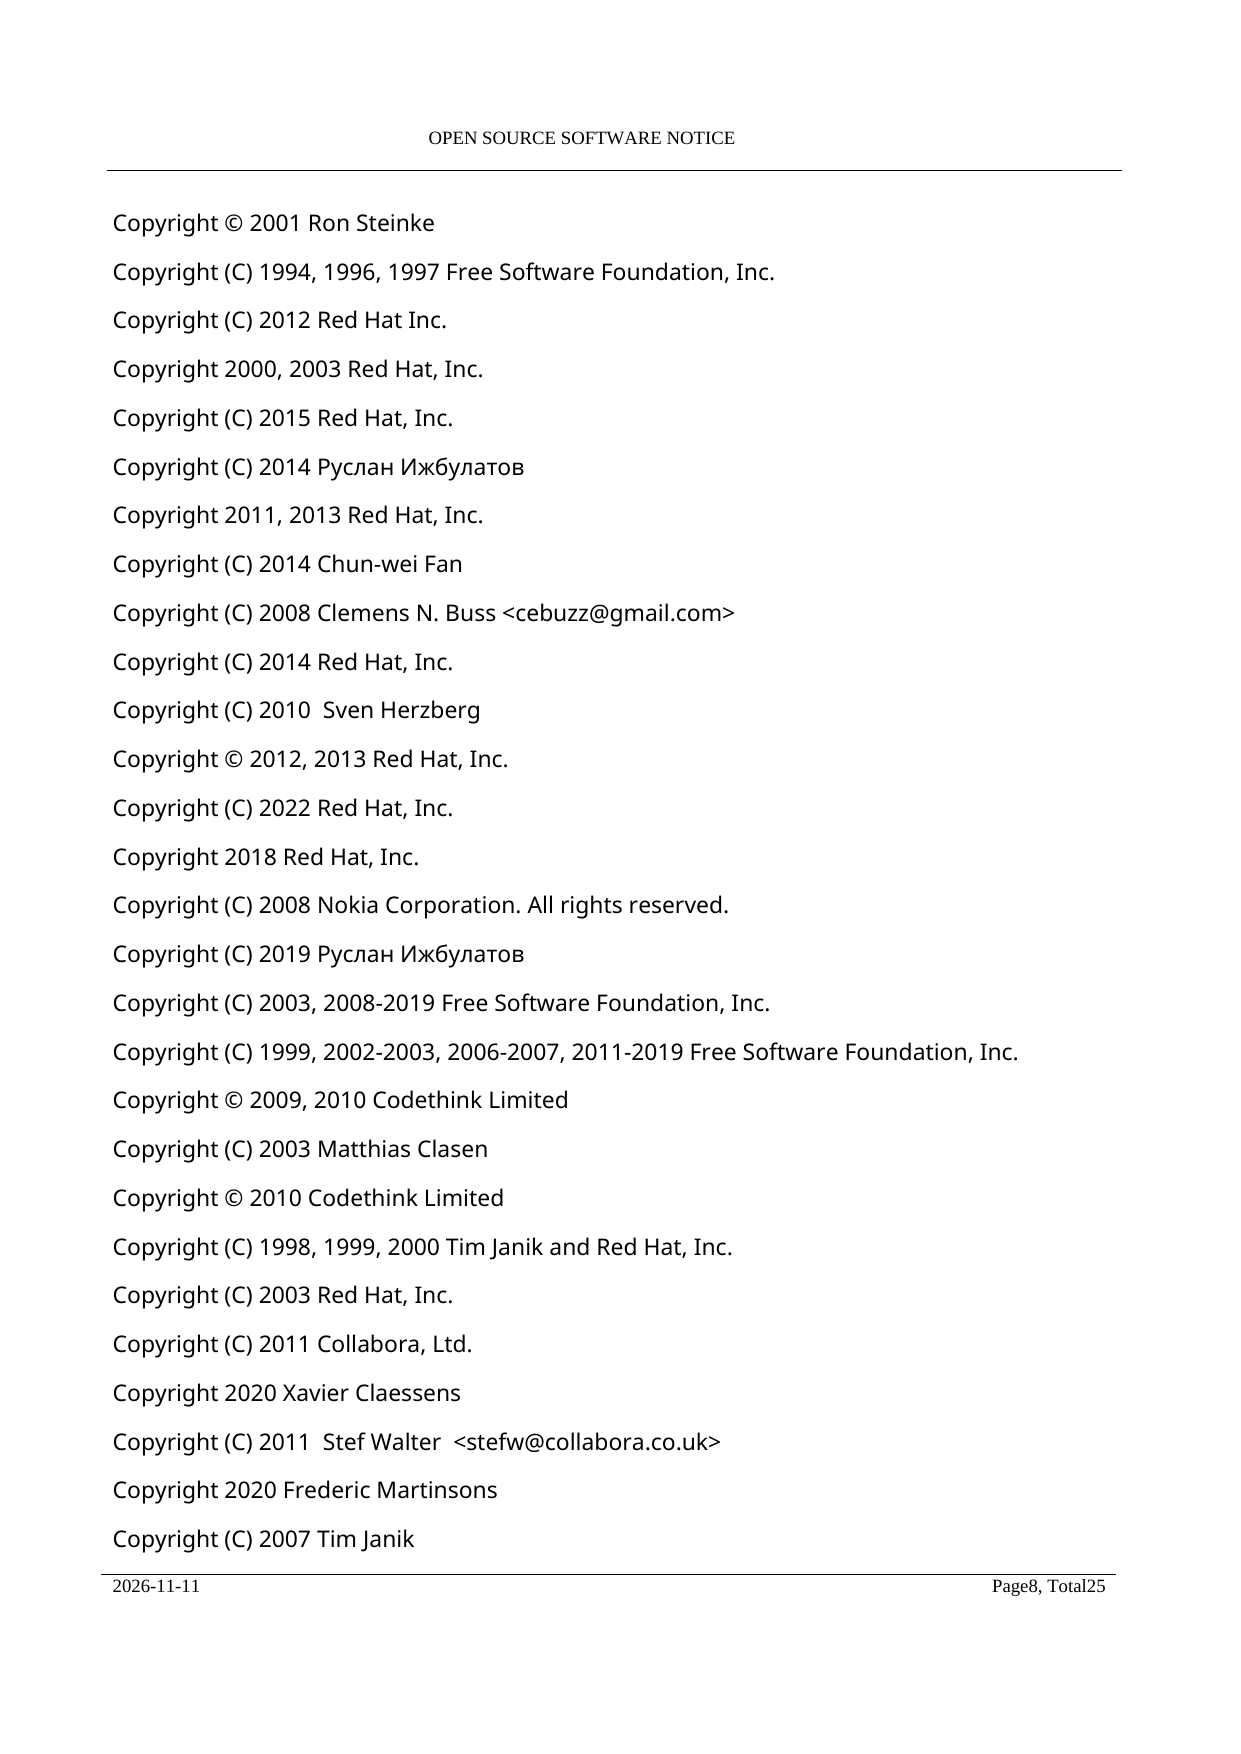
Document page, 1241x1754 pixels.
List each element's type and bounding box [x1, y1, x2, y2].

text [112, 206, 1128, 1555]
